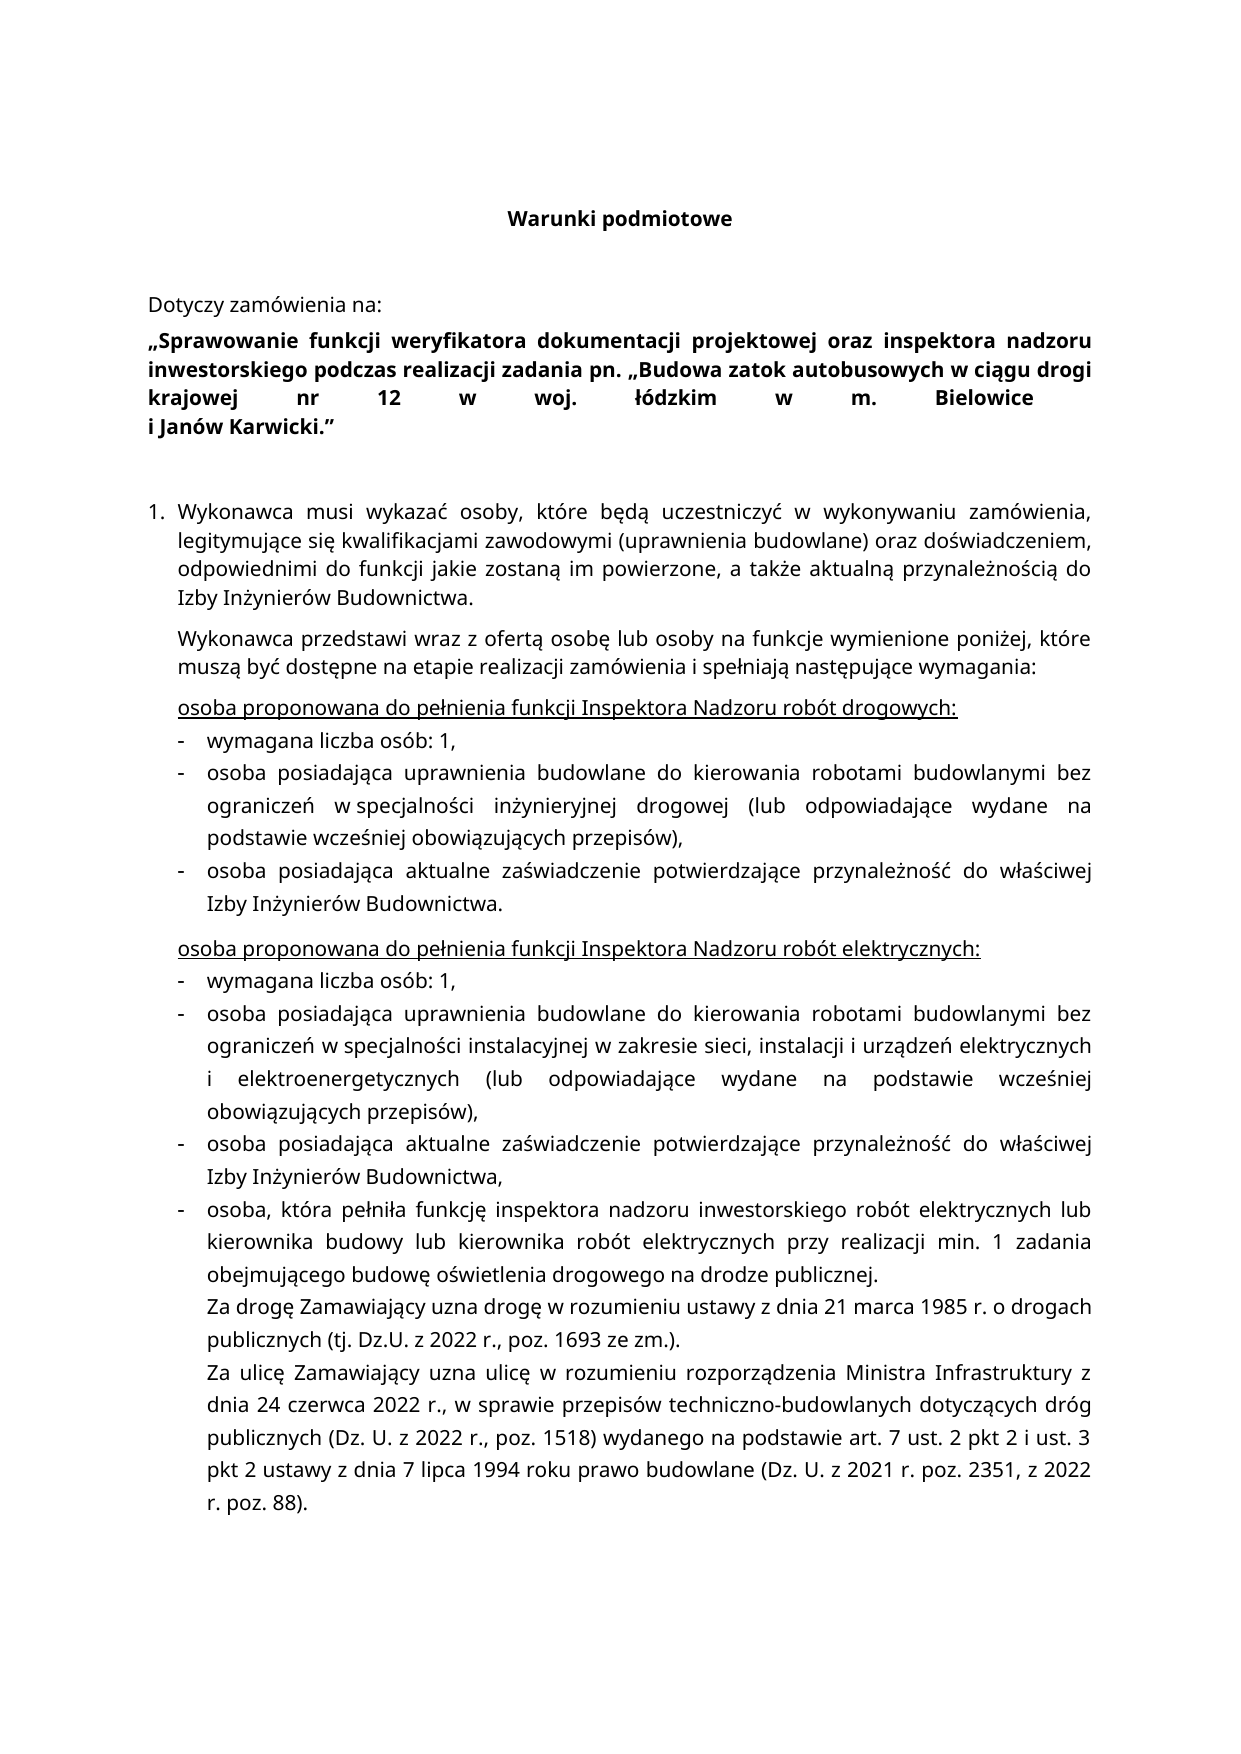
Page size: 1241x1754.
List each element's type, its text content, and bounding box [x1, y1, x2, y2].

text Za ulicę Zamawiający uzna ulicę w rozumieniu rozporządzenia Ministra Infrastruktury z dnia 24 czerwca 2022 r., w sprawie przepisów techniczno-budowlanych dotyczących dróg publicznych (Dz. U. z 2022 r., poz. 1518) wydanego na podstawie art. 7 ust. 2 pkt 2 i ust. 3 pkt 2 ustawy z dnia 7 lipca 1994 roku prawo budowlane (Dz. U. z 2021 r. poz. 2351, z 2022 r. poz. 88). [207, 1358, 1093, 1517]
text Wykonawca przedstawi wraz z ofertą osobę lub osoby na funkcje wymienione poniżej, które muszą być dostępne na etapie realizacji zamówienia i spełniają następujące wymagania: [177, 624, 1093, 681]
list osoba posiadająca aktualne zaświadczenie potwierdzające przynależność do właściwej Izby Inżynierów Budownictwa, [177, 1129, 1093, 1191]
list Wykonawca musi wykazać osoby, które będą uczestniczyć w wykonywaniu zamówienia, legitymujące się kwalifikacjami zawodowymi (uprawnienia budowlane) oraz doświadczeniem, odpowiednimi do funkcji jakie zostaną im powierzone, a także aktualną przynależnością do Izby Inżynierów Budownictwa. [148, 497, 1093, 611]
list osoba posiadająca aktualne zaświadczenie potwierdzające przynależność do właściwej Izby Inżynierów Budownictwa. [177, 856, 1093, 917]
list osoba, która pełniła funkcję inspektora nadzoru inwestorskiego robót elektrycznych lub kierownika budowy lub kierownika robót elektrycznych przy realizacji min. 1 zadania obejmującego budowę oświetlenia drogowego na drodze publicznej. [177, 1195, 1093, 1288]
text Dotyczy zamówienia na: [148, 290, 1093, 318]
list wymagana liczba osób: 1, [177, 966, 1093, 995]
list osoba posiadająca uprawnienia budowlane do kierowania robotami budowlanymi bez ograniczeń w specjalności inżynieryjnej drogowej (lub odpowiadające wydane na podstawie wcześniej obowiązujących przepisów), [177, 758, 1093, 852]
text Warunki podmiotowe [148, 204, 1093, 233]
list wymagana liczba osób: 1, [177, 726, 1093, 754]
text osoba proponowana do pełnienia funkcji Inspektora Nadzoru robót elektrycznych: [177, 934, 1093, 962]
text „Sprawowanie funkcji weryfikatora dokumentacji projektowej oraz inspektora nadzoru inwestorskiego podczas realizacji zadania pn. „Budowa zatok autobusowych w ciągu drogi krajowej nr 12 w woj. łódzkim w m. Bielowice i Janów Karwicki.” [148, 327, 1093, 440]
text Za drogę Zamawiający uzna drogę w rozumieniu ustawy z dnia 21 marca 1985 r. o drogach publicznych (tj. Dz.U. z 2022 r., poz. 1693 ze zm.). [207, 1292, 1093, 1353]
text osoba proponowana do pełnienia funkcji Inspektora Nadzoru robót drogowych: [177, 693, 1093, 722]
list osoba posiadająca uprawnienia budowlane do kierowania robotami budowlanymi bez ograniczeń w specjalności instalacyjnej w zakresie sieci, instalacji i urządzeń elektrycznych i elektroenergetycznych (lub odpowiadające wydane na podstawie wcześniej obowiązujących przepisów), [177, 999, 1093, 1125]
